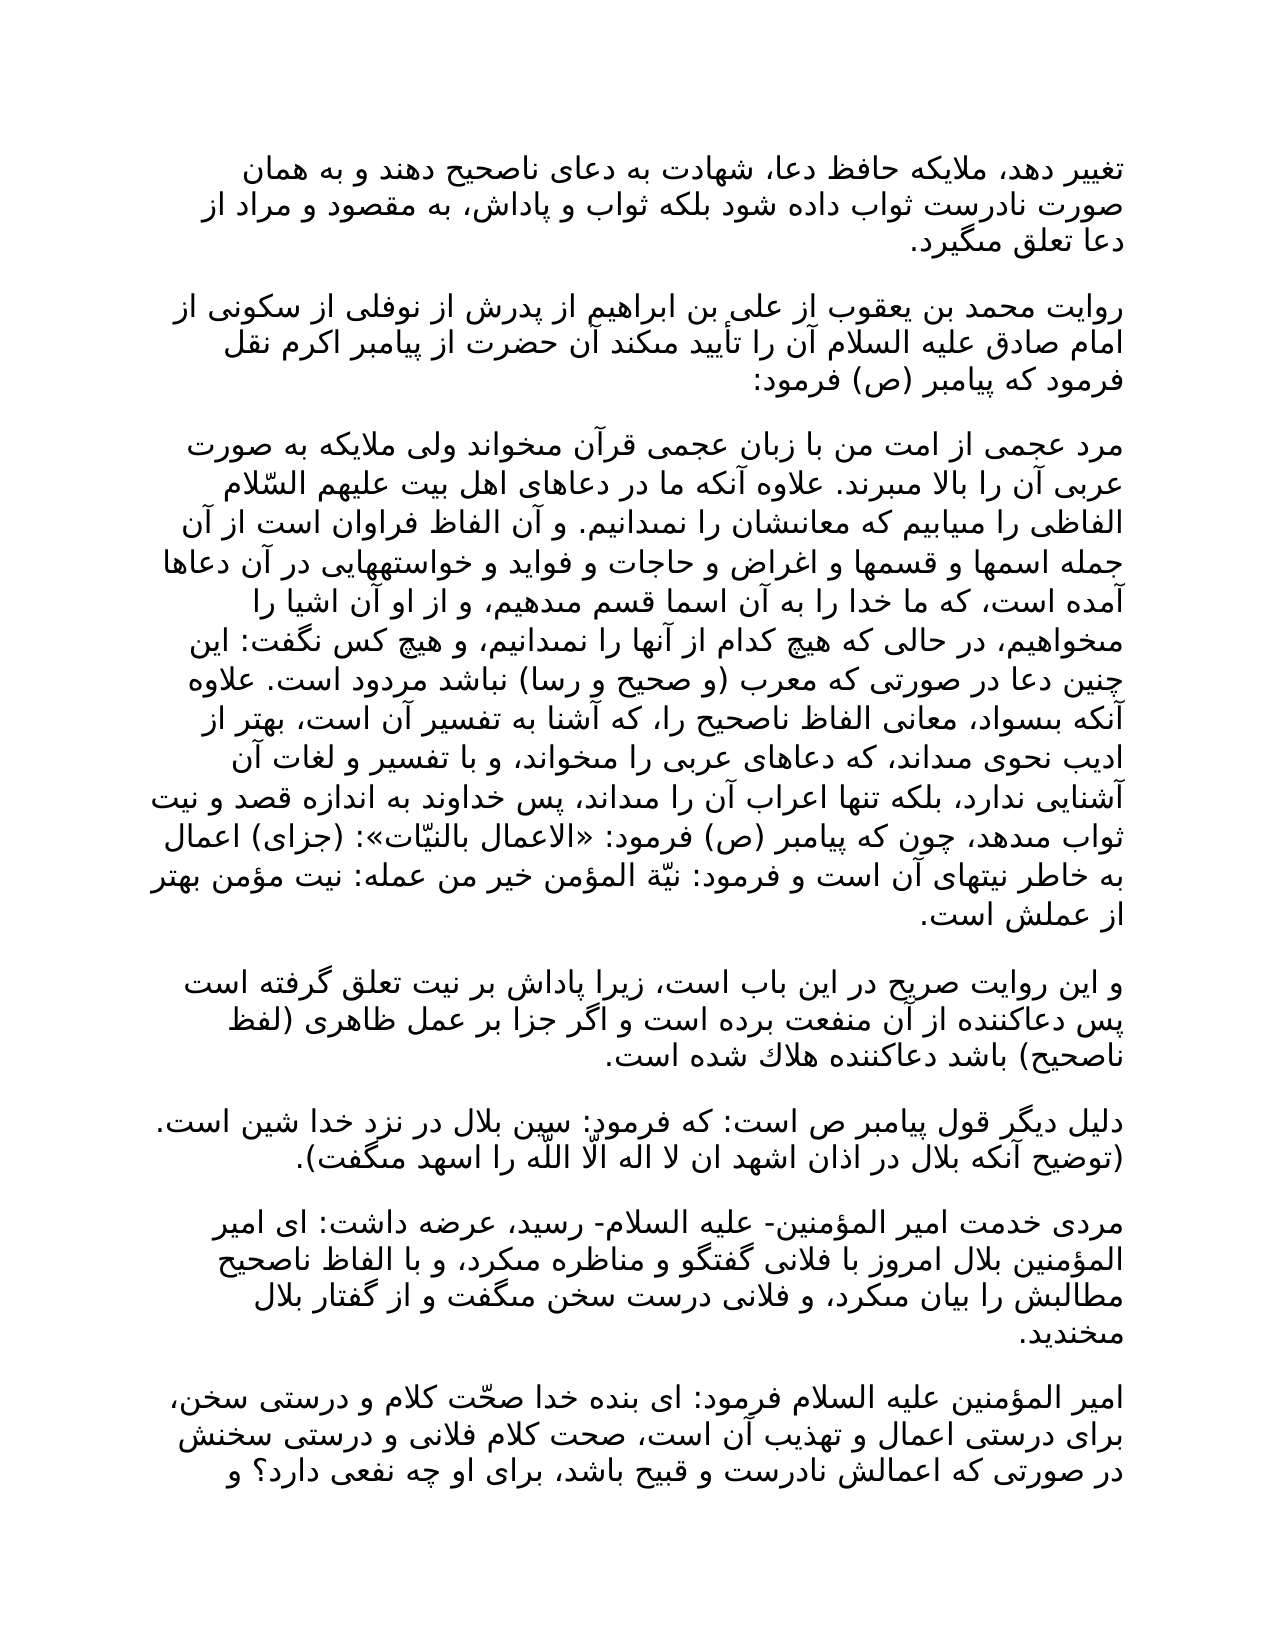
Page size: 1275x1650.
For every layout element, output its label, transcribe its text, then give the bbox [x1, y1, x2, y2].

text مردى خدمت امير المؤمنين- عليه السلام- رسيد، عرضه داشت: اى امير المؤمنين بلال امروز با فلانى گفتگو و مناظره مى‏كرد، و با الفاظ ناصحيح مطالبش را بيان مى‏كرد، و فلانى درست سخن مى‏گفت و از گفتار بلال مى‏خنديد. [150, 1205, 1125, 1350]
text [150, 1379, 1125, 1488]
text روايت محمد بن يعقوب از على بن ابراهيم از پدرش از نوفلى از سكونى از امام صادق عليه السلام آن را تأييد مى‏كند آن حضرت از پيامبر اكرم نقل فرمود كه پيامبر (ص) فرمود: [150, 288, 1125, 397]
text مرد عجمى از امت من با زبان عجمى قرآن مى‏خواند ولى ملايكه به صورت عربى آن را بالا مى‏برند. علاوه آنكه ما در دعاهاى اهل بيت عليهم السّلام الفاظى را مى‏يابيم كه معانى‏شان را نمى‏دانيم. و آن الفاظ فراوان است از آن جمله اسمها و قسمها و اغراض و حاجات و فوايد و خواسته‏هايى در آن دعاها آمده است، كه ما خدا را به آن اسما قسم مى‏دهيم، و از او آن اشيا را مى‏خواهيم، در حالى كه هيچ كدام از آنها را نمى‏دانيم، و هيچ كس نگفت: اين چنين دعا در صورتى كه معرب (و صحيح و رسا) نباشد مردود است. علاوه آنكه بى‏سواد، معانى الفاظ ناصحيح را، كه آشنا به تفسير آن است، بهتر از اديب نحوى مى‏داند، كه دعاهاى عربى را مى‏خواند، و با تفسير و لغات آن آشنايى ندارد، بلكه تنها اعراب آن را مى‏داند، پس خداوند به اندازه قصد و نيت ثواب مى‏دهد، چون كه پيامبر (ص) فرمود: «الاعمال بالنيّات»: (جزاى) اعمال به خاطر نيت‏هاى آن است و فرمود: نيّة المؤمن خير من عمله: نيت مؤمن بهتر از عملش است. [150, 426, 1125, 933]
text و اين روايت صريح در اين باب است، زيرا پاداش بر نيت تعلق گرفته است پس دعاكننده از آن منفعت برده است و اگر جزا بر عمل ظاهرى (لفظ ناصحيح) باشد دعاكننده هلاك شده است. [150, 965, 1125, 1074]
text دليل ديگر قول پيامبر ص است: كه فرمود: سين بلال در نزد خدا شين است. (توضيح آنكه بلال در اذان اشهد ان لا اله الّا اللَّه را اسهد مى‏گفت). [150, 1103, 1125, 1176]
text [150, 150, 1125, 259]
